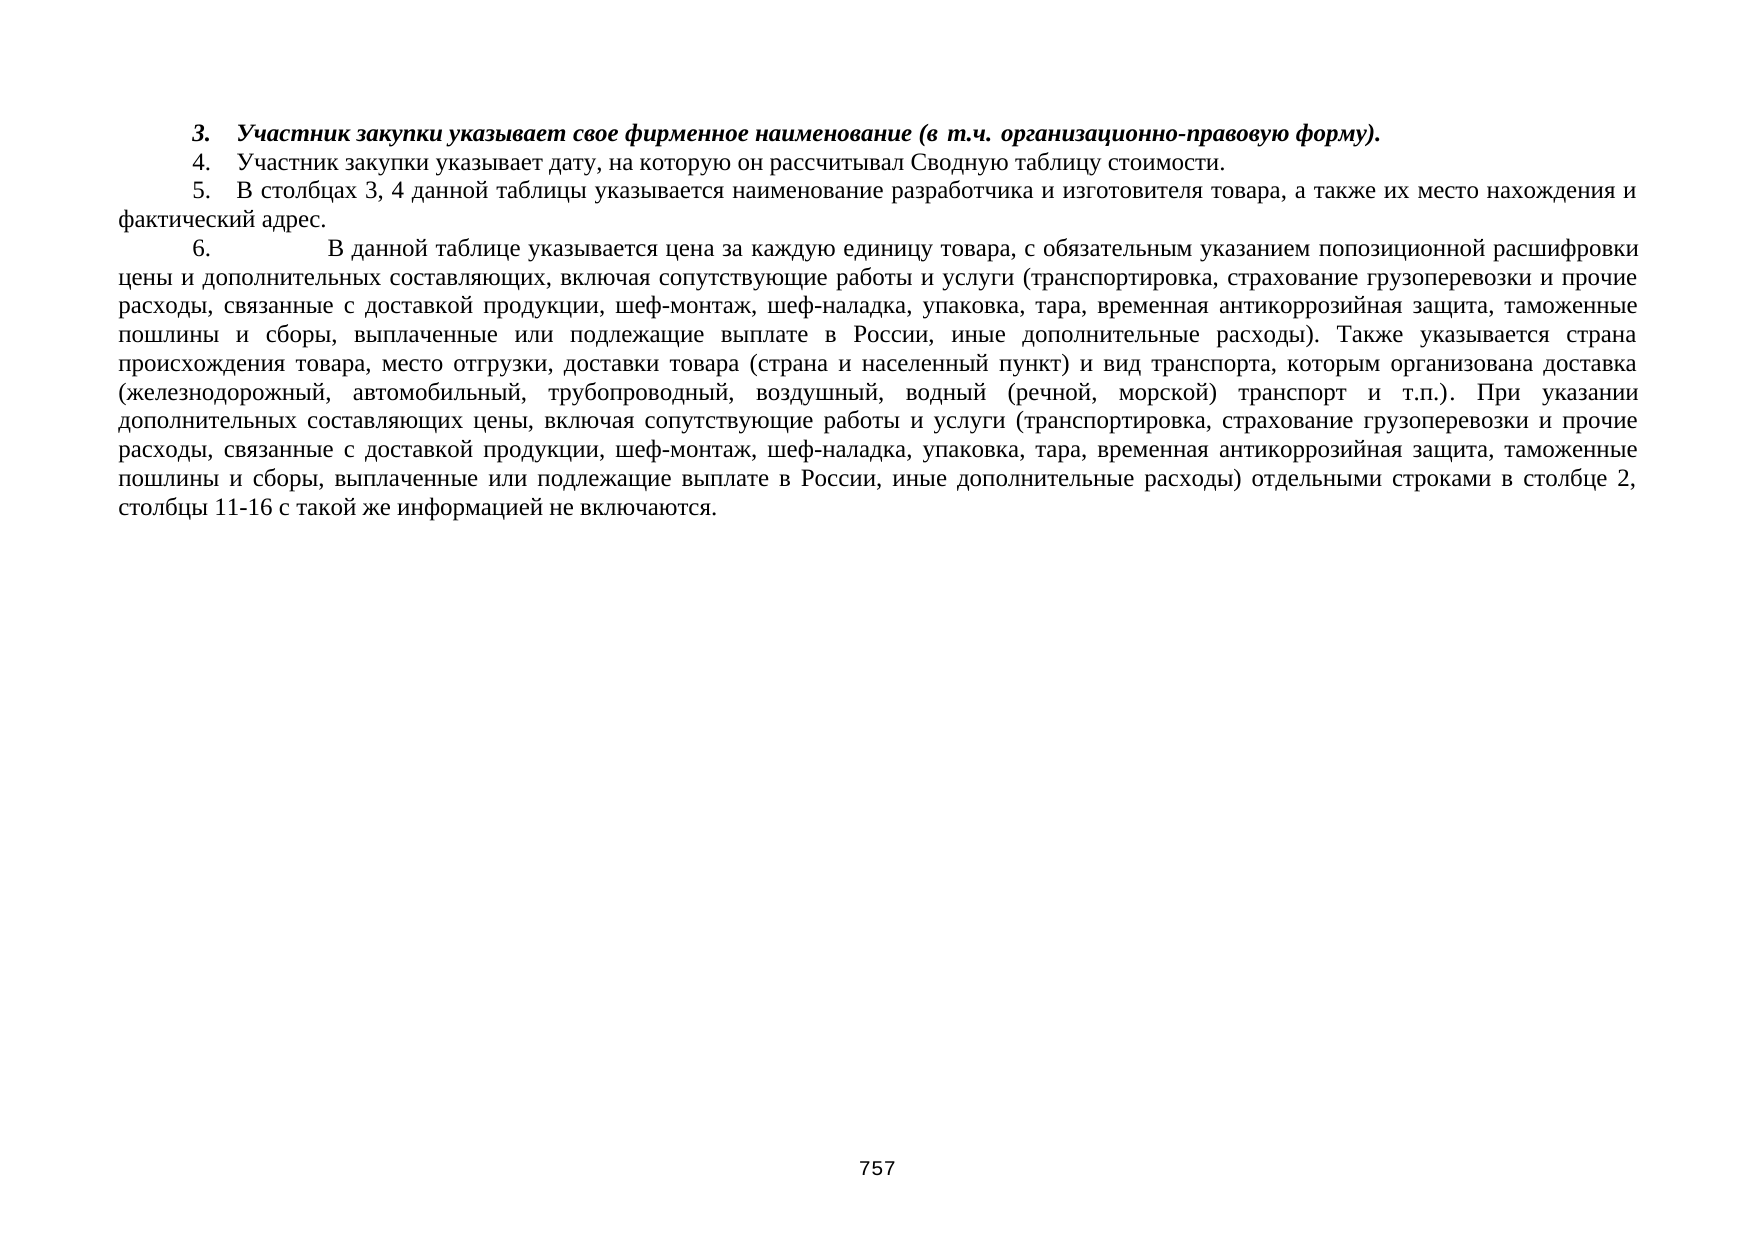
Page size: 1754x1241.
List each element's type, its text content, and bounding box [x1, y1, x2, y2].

list Участник закупки указывает дату, на которую он рассчитывал Сводную таблицу стоимости. [118, 147, 1639, 176]
list В столбцах 3, 4 данной таблицы указывается наименование разработчика и изготовителя товара, а также их место нахождения и фактический адрес. [118, 176, 1639, 233]
list В данной таблице указывается цена за каждую единицу товара, с обязательным указанием попозиционной расшифровки цены и дополнительных составляющих, включая сопутствующие работы и услуги (транспортировка, страхование грузоперевозки и прочие расходы, связанные с доставкой продукции, шеф-монтаж, шеф-наладка, упаковка, тара, временная антикоррозийная защита, таможенные пошлины и сборы, выплаченные или подлежащие выплате в России, иные дополнительные расходы). Также указывается страна происхождения товара, место отгрузки, доставки товара (страна и населенный пункт) и вид транспорта, которым организована доставка (железнодорожный, автомобильный, трубопроводный, воздушный, водный (речной, морской) транспорт и т.п.). При указании дополнительных составляющих цены, включая сопутствующие работы и услуги (транспортировка, страхование грузоперевозки и прочие расходы, связанные с доставкой продукции, шеф-монтаж, шеф-наладка, упаковка, тара, временная антикоррозийная защита, таможенные пошлины и сборы, выплаченные или подлежащие выплате в России, иные дополнительные расходы) отдельными строками в столбце 2, столбцы 11-16 с такой же информацией не включаются. [118, 233, 1639, 521]
list Участник закупки указывает свое фирменное наименование (в т.ч. организационно-правовую форму). [118, 118, 1639, 147]
